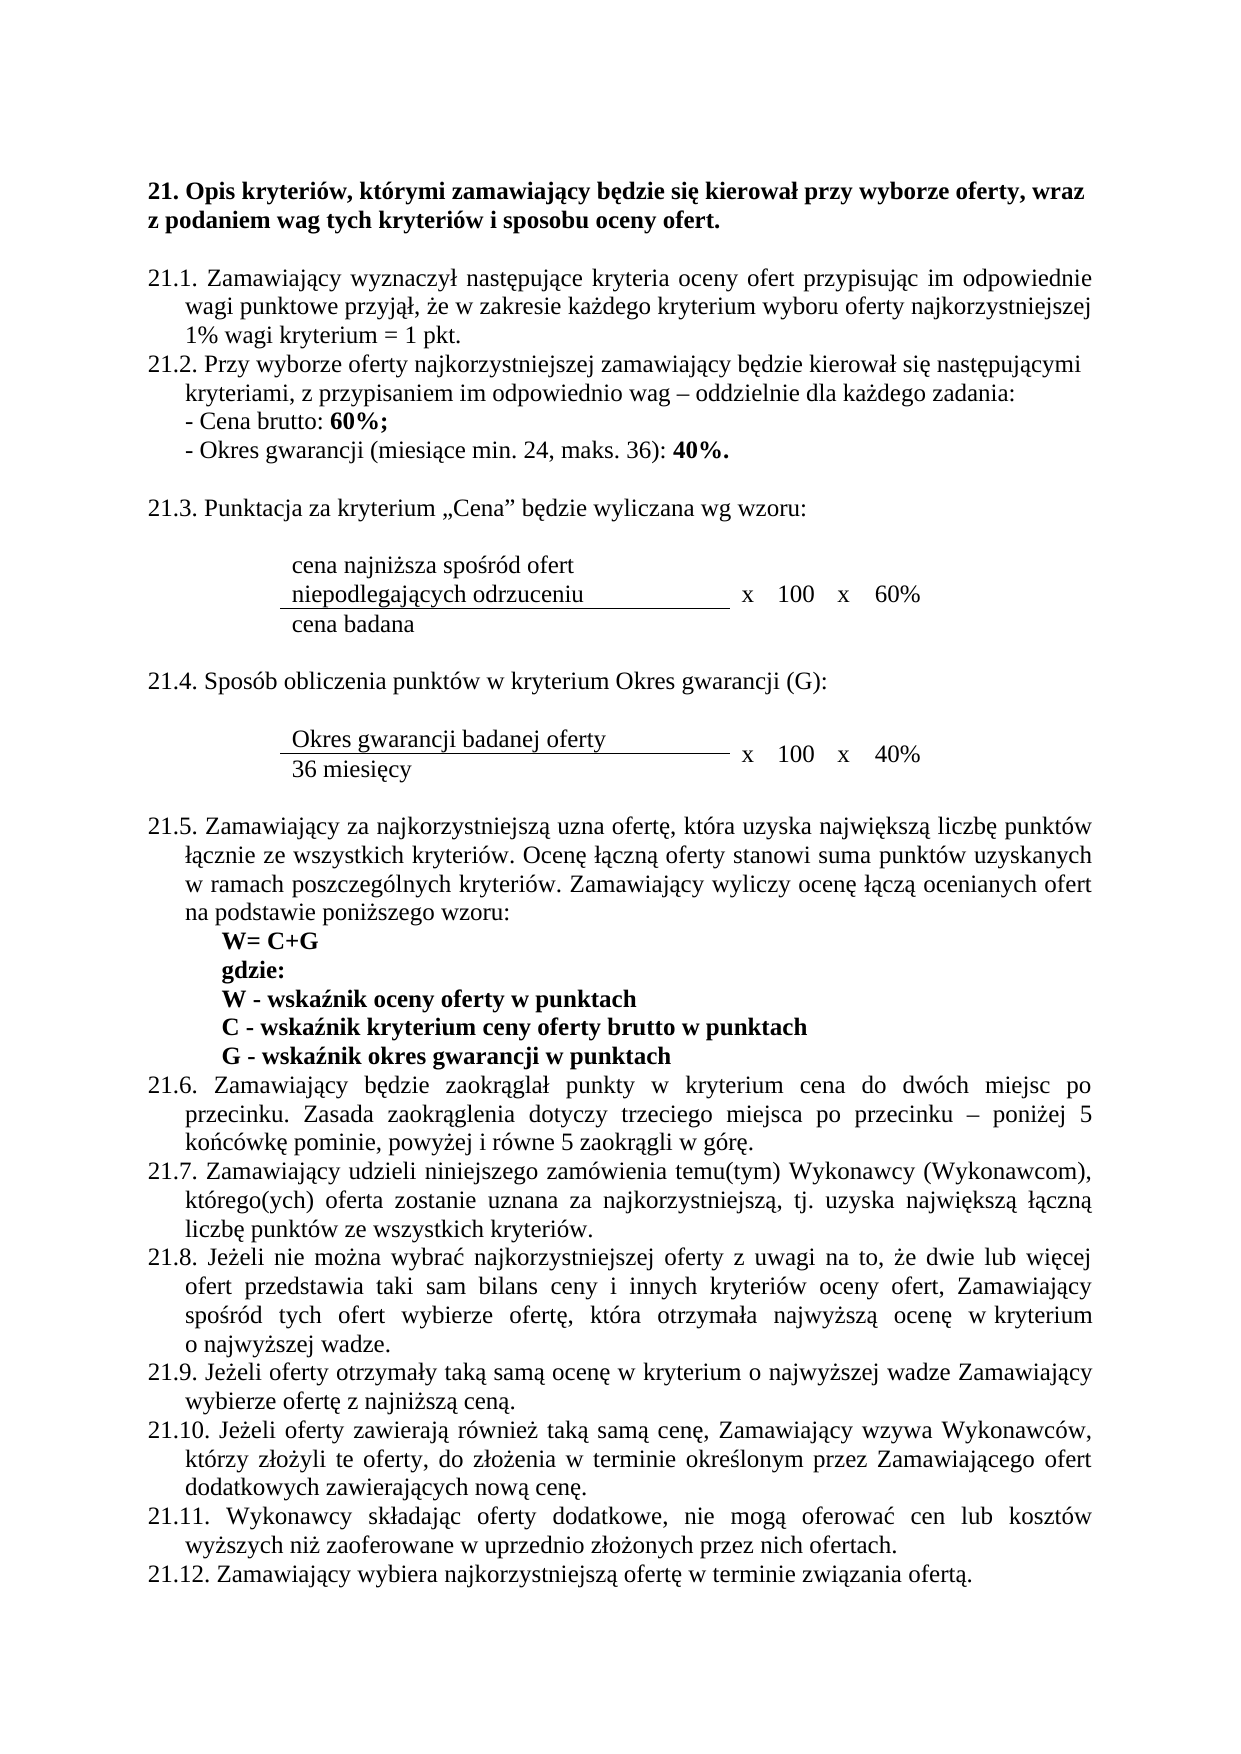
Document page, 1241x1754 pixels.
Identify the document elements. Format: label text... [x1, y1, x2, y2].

text - Okres gwarancji (miesiące min. 24, maks. 36): 40%. [185, 435, 1093, 464]
table_header 40% [863, 724, 960, 782]
text - Cena brutto: 60%; [185, 406, 1093, 435]
list C - wskaźnik kryterium ceny oferty brutto w punktach [212, 1012, 1093, 1041]
text 21.12. Zamawiający wybiera najkorzystniejszą ofertę w terminie związania ofertą. [148, 1559, 1093, 1587]
text 21.5. Zamawiający za najkorzystniejszą uzna ofertę, która uzyska największą liczbę punktów łącznie ze wszystkich kryteriów. Ocenę łączną oferty stanowi suma punktów uzyskanych w ramach poszczególnych kryteriów. Zamawiający wyliczy ocenę łączą ocenianych ofert na podstawie poniższego wzoru: [148, 811, 1093, 926]
table_header cena najniższa spośród ofert niepodlegających odrzuceniu [280, 550, 730, 608]
table_header x [730, 550, 766, 637]
text 21.11. Wykonawcy składając oferty dodatkowe, nie mogą oferować cen lub kosztów wyższych niż zaoferowane w uprzednio złożonych przez nich ofertach. [148, 1501, 1093, 1559]
list W - wskaźnik oceny oferty w punktach [212, 984, 1093, 1012]
table_header x [826, 550, 863, 637]
list G - wskaźnik okres gwarancji w punktach [212, 1041, 1093, 1070]
text 21. Opis kryteriów, którymi zamawiający będzie się kierował przy wyborze oferty, wraz z podaniem wag tych kryteriów i sposobu oceny ofert. [148, 176, 1093, 234]
list gdzie: [212, 955, 1093, 984]
text 21.3. Punktacja za kryterium „Cena” będzie wyliczana wg wzoru: [148, 493, 1093, 521]
text 21.10. Jeżeli oferty zawierają również taką samą cenę, Zamawiający wzywa Wykonawców, którzy złożyli te oferty, do złożenia w terminie określonym przez Zamawiającego ofert dodatkowych zawierających nową cenę. [148, 1415, 1093, 1501]
text 21.6. Zamawiający będzie zaokrąglał punkty w kryterium cena do dwóch miejsc po przecinku. Zasada zaokrąglenia dotyczy trzeciego miejsca po przecinku – poniżej 5 końcówkę pominie, powyżej i równe 5 zaokrągli w górę. [148, 1070, 1093, 1156]
table_header x [826, 724, 863, 782]
table_cell 36 miesięcy [280, 754, 730, 782]
text 21.9. Jeżeli oferty otrzymały taką samą ocenę w kryterium o najwyższej wadze Zamawiający wybierze ofertę z najniższą ceną. [148, 1357, 1093, 1415]
table_header Okres gwarancji badanej oferty [280, 724, 730, 753]
text 21.1. Zamawiający wyznaczył następujące kryteria oceny ofert przypisując im odpowiednie wagi punktowe przyjął, że w zakresie każdego kryterium wyboru oferty najkorzystniejszej 1% wagi kryterium = 1 pkt. [148, 263, 1093, 349]
table_header 100 [766, 724, 826, 782]
text 21.7. Zamawiający udzieli niniejszego zamówienia temu(tym) Wykonawcy (Wykonawcom), którego(ych) oferta zostanie uznana za najkorzystniejszą, tj. uzyska największą łączną liczbę punktów ze wszystkich kryteriów. [148, 1156, 1093, 1242]
table_header x [730, 724, 766, 782]
list W= C+G [212, 926, 1093, 955]
text 21.2. Przy wyborze oferty najkorzystniejszej zamawiający będzie kierował się następującymi kryteriami, z przypisaniem im odpowiednio wag – oddzielnie dla każdego zadania: [148, 349, 1093, 406]
text 21.4. Sposób obliczenia punktów w kryterium Okres gwarancji (G): [148, 666, 1093, 695]
table_header 60% [863, 550, 960, 637]
table_cell cena badana [280, 609, 730, 637]
table_header 100 [766, 550, 826, 637]
text 21.8. Jeżeli nie można wybrać najkorzystniejszej oferty z uwagi na to, że dwie lub więcej ofert przedstawia taki sam bilans ceny i innych kryteriów oceny ofert, Zamawiający spośród tych ofert wybierze ofertę, która otrzymała najwyższą ocenę w kryterium o najwyższej wadze. [148, 1242, 1093, 1357]
